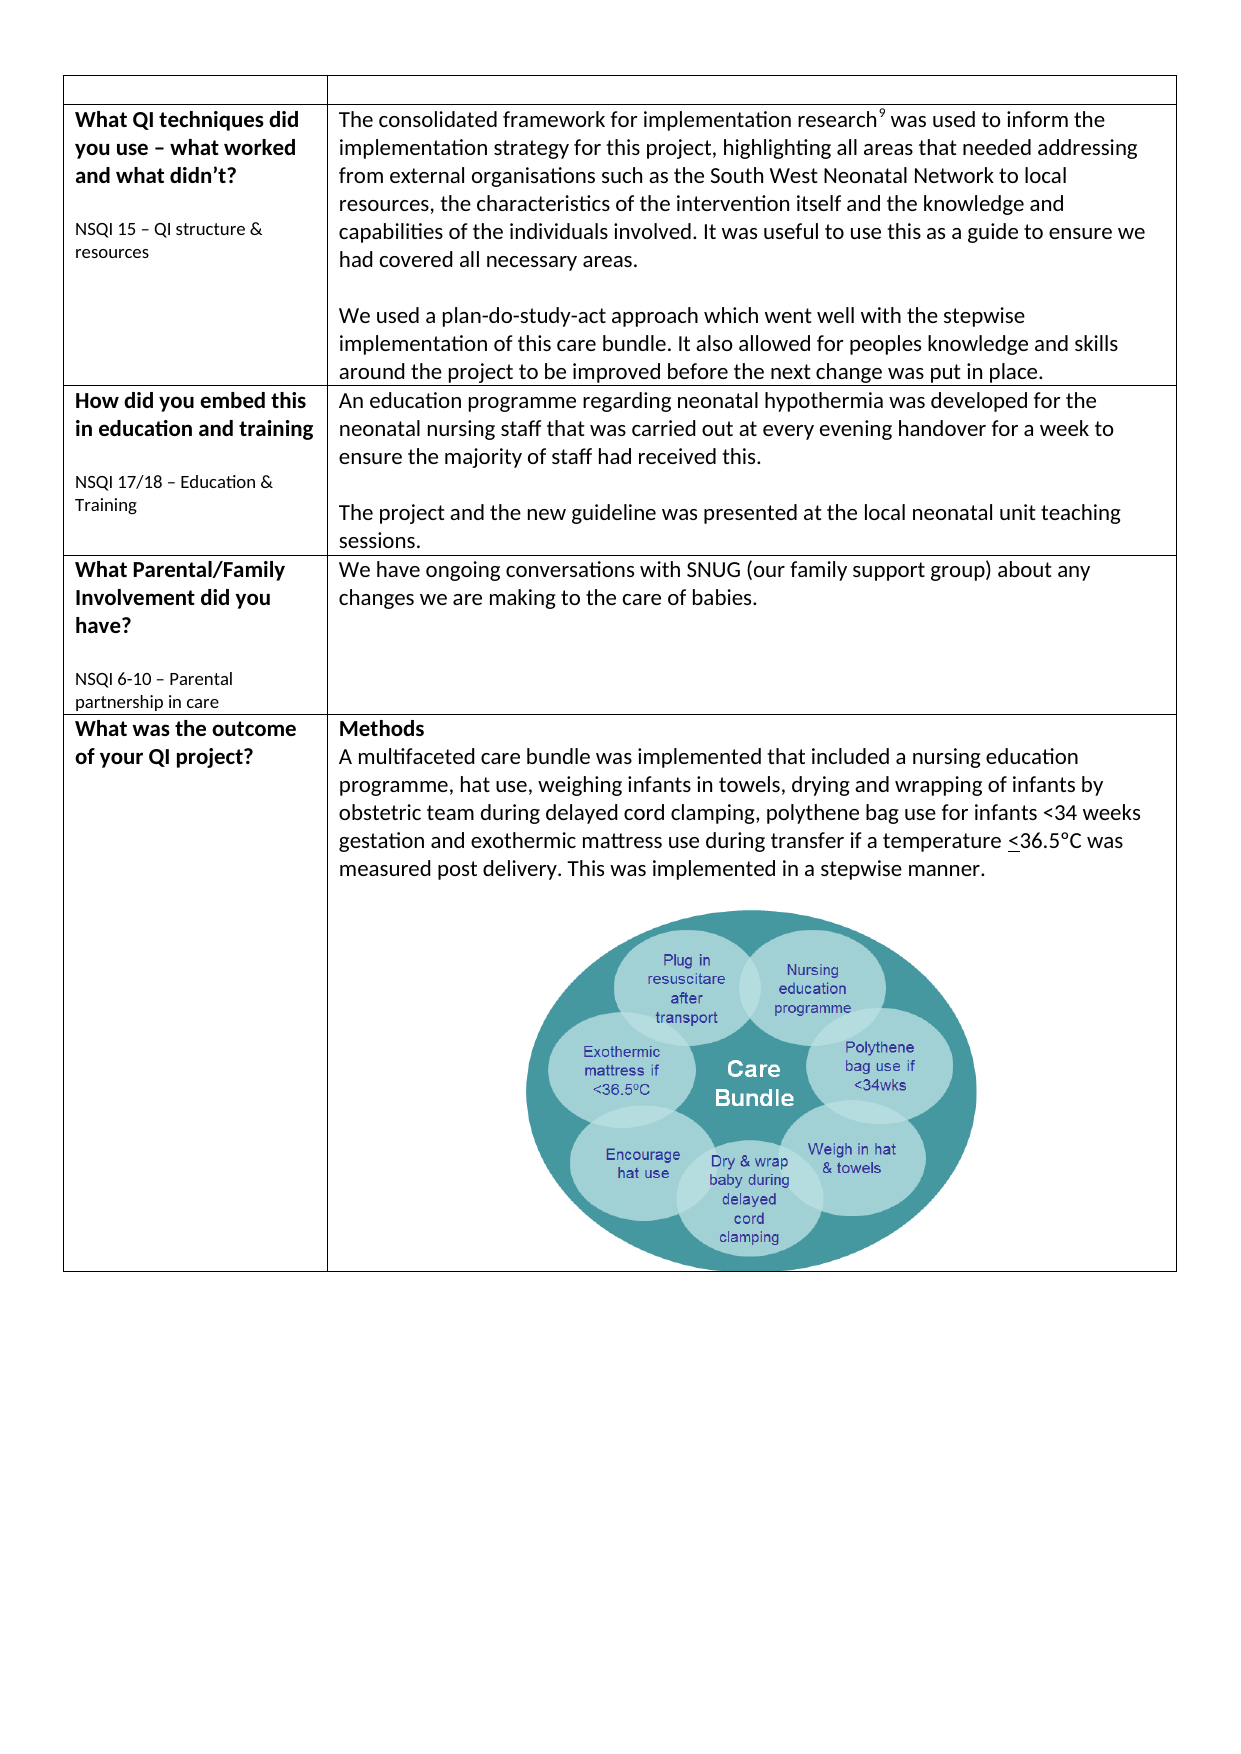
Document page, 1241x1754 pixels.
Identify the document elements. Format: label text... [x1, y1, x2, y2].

table_cell How did you embed this in education and training NSQI 17/18 – Education & Training [64, 386, 327, 554]
picture [526, 910, 978, 1271]
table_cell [328, 76, 1176, 104]
table_cell What Parental/Family Involvement did you have? NSQI 6-10 – Parental partnership in care [64, 556, 327, 713]
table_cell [64, 715, 327, 1271]
table_cell An education programme regarding neonatal hypothermia was developed for the neonatal nursing staff that was carried out at every evening handover for a week to ensure the majority of staff had received this. The project and the new guideline was presented at the local neonatal unit teaching sessions. [328, 386, 1176, 554]
table_cell The consolidated framework for implementation research9 was used to inform the implementation strategy for this project, highlighting all areas that needed addressing from external organisations such as the South West Neonatal Network to local resources, the characteristics of the intervention itself and the knowledge and capabilities of the individuals involved. It was useful to use this as a guide to ensure we had covered all necessary areas. We used a plan-do-study-act approach which went well with the stepwise implementation of this care bundle. It also allowed for peoples knowledge and skills around the project to be improved before the next change was put in place. [328, 105, 1176, 385]
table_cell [64, 76, 327, 104]
table_cell What QI techniques did you use – what worked and what didn’t? NSQI 15 – QI structure & resources [64, 105, 327, 385]
table_cell We have ongoing conversations with SNUG (our family support group) about any changes we are making to the care of babies. [328, 556, 1176, 713]
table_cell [328, 715, 1176, 1271]
